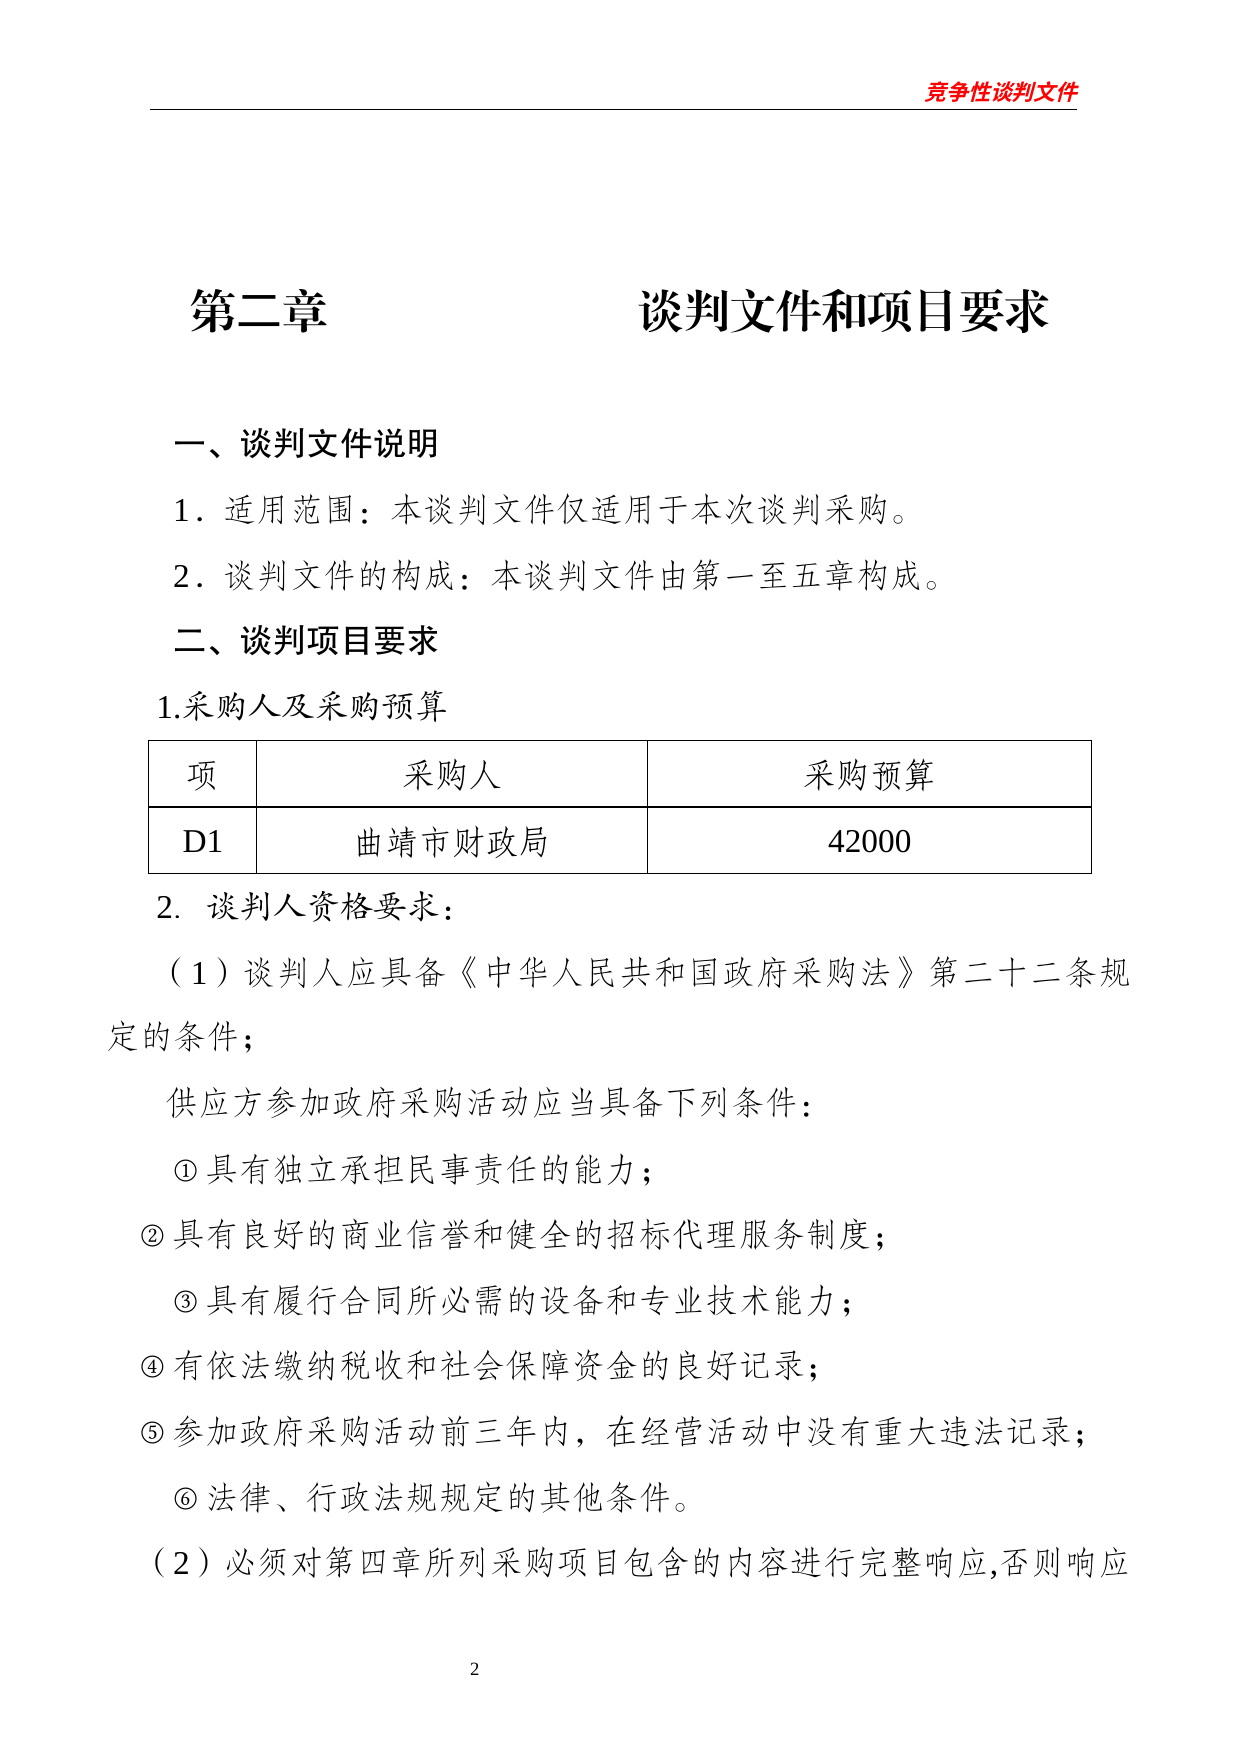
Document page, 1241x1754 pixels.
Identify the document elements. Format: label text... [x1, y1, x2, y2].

text 供应方参加政府采购活动应当具备下列条件： [106, 1071, 1134, 1137]
table_header 项 [149, 741, 256, 806]
text （1）谈判人应具备《中华人民共和国政府采购法》第二十二条规定的条件； [106, 940, 1134, 1071]
table_cell D1 [149, 808, 256, 873]
text ⑥法律、行政法规规定的其他条件。 [106, 1465, 1134, 1530]
text ③具有履行合同所必需的设备和专业技术能力； ④有依法缴纳税收和社会保障资金的良好记录； ⑤参加政府采购活动前三年内，在经营活动中没有重大违法记录； [106, 1268, 1134, 1465]
table_header 采购人 [257, 741, 647, 806]
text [106, 1530, 1134, 1596]
text 2．谈判文件的构成：本谈判文件由第一至五章构成。 [106, 543, 1134, 608]
text 一、谈判文件说明 [106, 412, 1134, 477]
table_cell 曲靖市财政局 [257, 808, 647, 873]
text 1．适用范围：本谈判文件仅适用于本次谈判采购。 [106, 477, 1134, 543]
list 谈判文件和项目要求 [106, 280, 1134, 346]
table_cell 42000 [648, 808, 1091, 873]
table_header 采购预算 [648, 741, 1091, 806]
text 2．谈判人资格要求： [106, 874, 1134, 940]
text 1.采购人及采购预算 [156, 674, 1134, 740]
text 二、谈判项目要求 [106, 608, 1134, 674]
text ①具有独立承担民事责任的能力； ②具有良好的商业信誉和健全的招标代理服务制度； [106, 1137, 1134, 1268]
